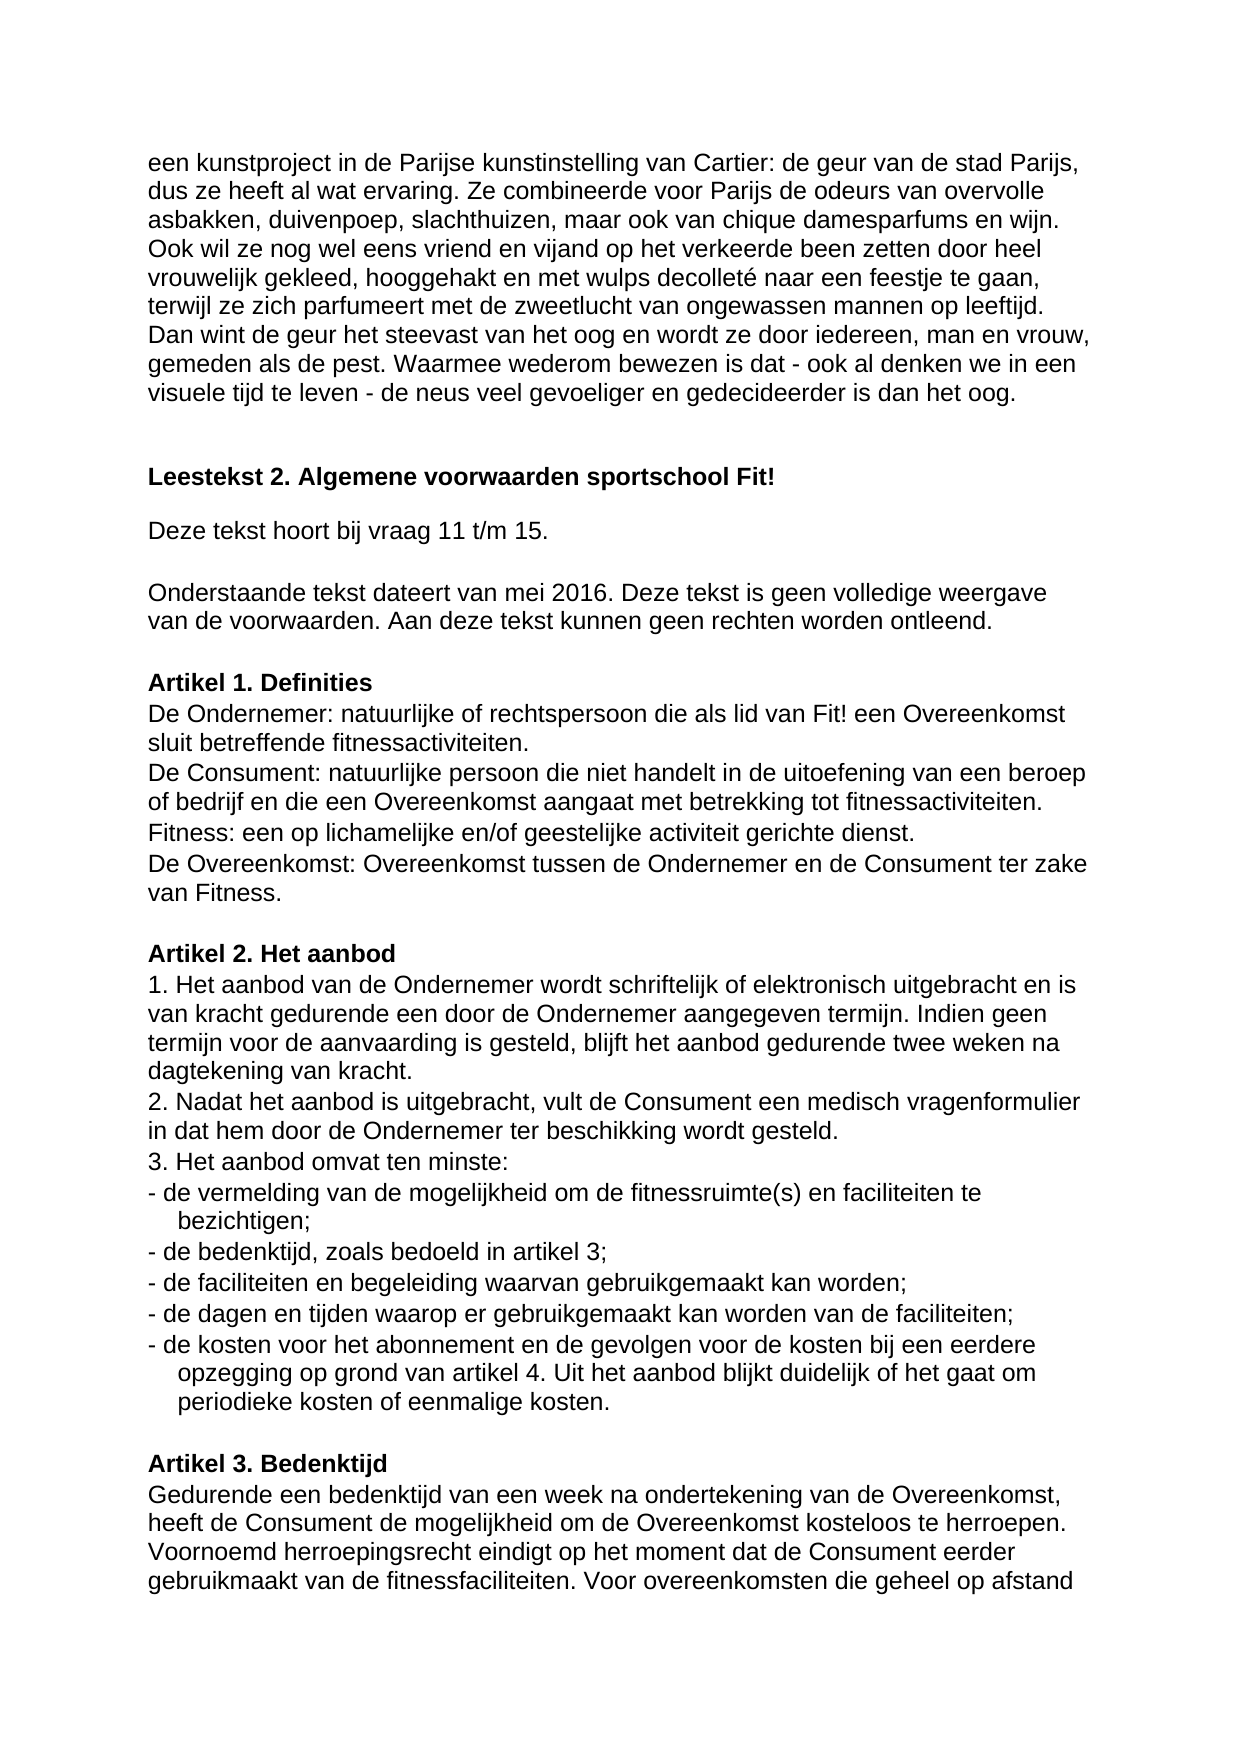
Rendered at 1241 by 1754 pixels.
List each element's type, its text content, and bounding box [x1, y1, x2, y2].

text De Consument: natuurlijke persoon die niet handelt in de uitoefening van een beroep of bedrijf en die een Overeenkomst aangaat met betrekking tot fitnessactiviteiten. [148, 758, 1093, 816]
text 3. Het aanbod omvat ten minste: [148, 1147, 1093, 1176]
text - de vermelding van de mogelijkheid om de fitnessruimte(s) en faciliteiten te bezichtigen; [148, 1178, 1093, 1235]
subtitle Leestekst 2. Algemene voorwaarden sportschool Fit! [148, 462, 1093, 491]
text 1. Het aanbod van de Ondernemer wordt schriftelijk of elektronisch uitgebracht en is van kracht gedurende een door de Ondernemer aangegeven termijn. Indien geen termijn voor de aanvaarding is gesteld, blijft het aanbod gedurende twee weken na dagtekening van kracht. [148, 970, 1093, 1085]
text Onderstaande tekst dateert van mei 2016. Deze tekst is geen volledige weergave van de voorwaarden. Aan deze tekst kunnen geen rechten worden ontleend. [148, 578, 1093, 635]
text Deze tekst hoort bij vraag 11 t/m 15. [148, 516, 1093, 545]
text 2. Nadat het aanbod is uitgebracht, vult de Consument een medisch vragenformulier in dat hem door de Ondernemer ter beschikking wordt gesteld. [148, 1087, 1093, 1145]
text De Ondernemer: natuurlijke of rechtspersoon die als lid van Fit! een Overeenkomst sluit betreffende fitnessactiviteiten. [148, 699, 1093, 756]
text - de dagen en tijden waarop er gebruikgemaakt kan worden van de faciliteiten; [148, 1299, 1093, 1328]
text - de kosten voor het abonnement en de gevolgen voor de kosten bij een eerdere opzegging op grond van artikel 4. Uit het aanbod blijkt duidelijk of het gaat om periodieke kosten of eenmalige kosten. [148, 1330, 1093, 1416]
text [148, 148, 1093, 406]
text Artikel 2. Het aanbod [148, 939, 1093, 968]
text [148, 1480, 1093, 1595]
text Fitness: een op lichamelijke en/of geestelijke activiteit gerichte dienst. [148, 818, 1093, 847]
text De Overeenkomst: Overeenkomst tussen de Ondernemer en de Consument ter zake van Fitness. [148, 849, 1093, 906]
text - de faciliteiten en begeleiding waarvan gebruikgemaakt kan worden; [148, 1268, 1093, 1297]
text Artikel 3. Bedenktijd [148, 1449, 1093, 1478]
text - de bedenktijd, zoals bedoeld in artikel 3; [148, 1237, 1093, 1266]
text Artikel 1. Definities [148, 668, 1093, 697]
